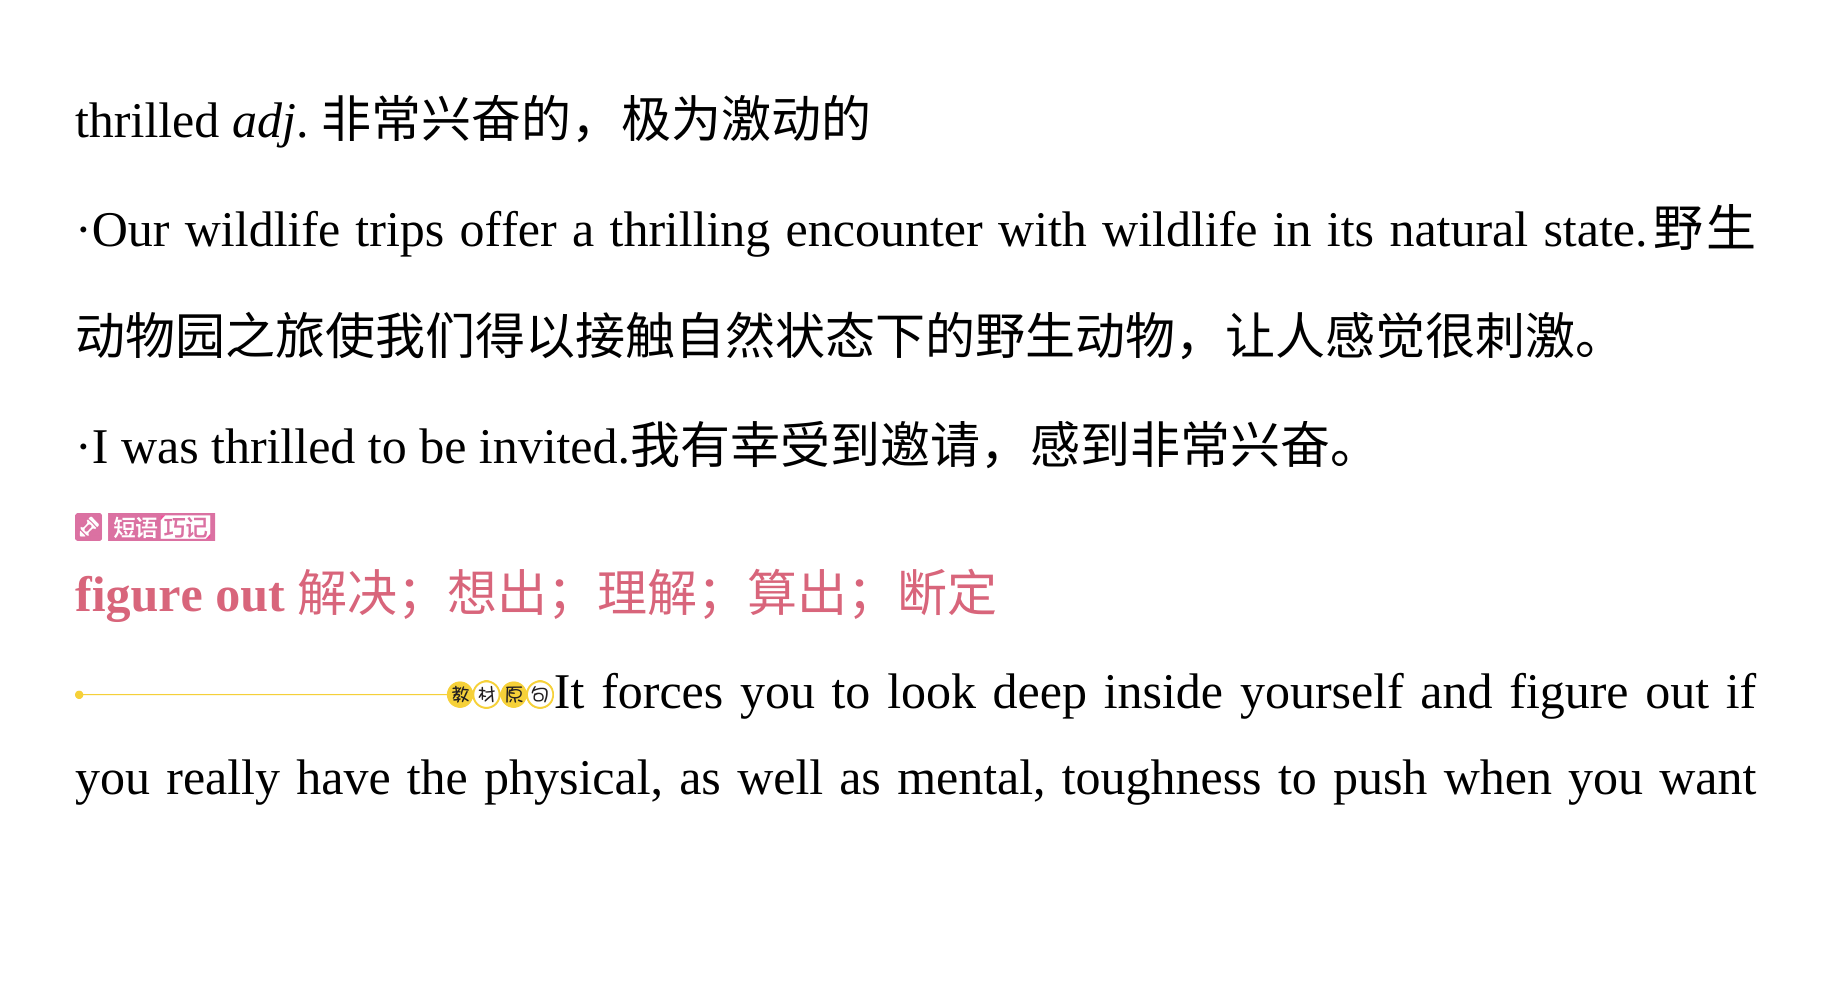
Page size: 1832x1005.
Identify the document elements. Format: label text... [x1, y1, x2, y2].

text thrilled adj. 非常兴奋的，极为激动的 [75, 79, 1756, 152]
text figure out 解决；想出；理解；算出；断定 [75, 553, 1756, 626]
picture [75, 513, 216, 541]
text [75, 662, 1756, 806]
picture [75, 680, 554, 709]
text ·I was thrilled to be invited.我有幸受到邀请，感到非常兴奋。 [75, 405, 1756, 478]
text ·Our wildlife trips offer a thrilling encounter with wildlife in its natural state.野生动物园之旅使我们得以接触自然状态下的野生动物，让人感觉很刺激。 [75, 188, 1756, 369]
